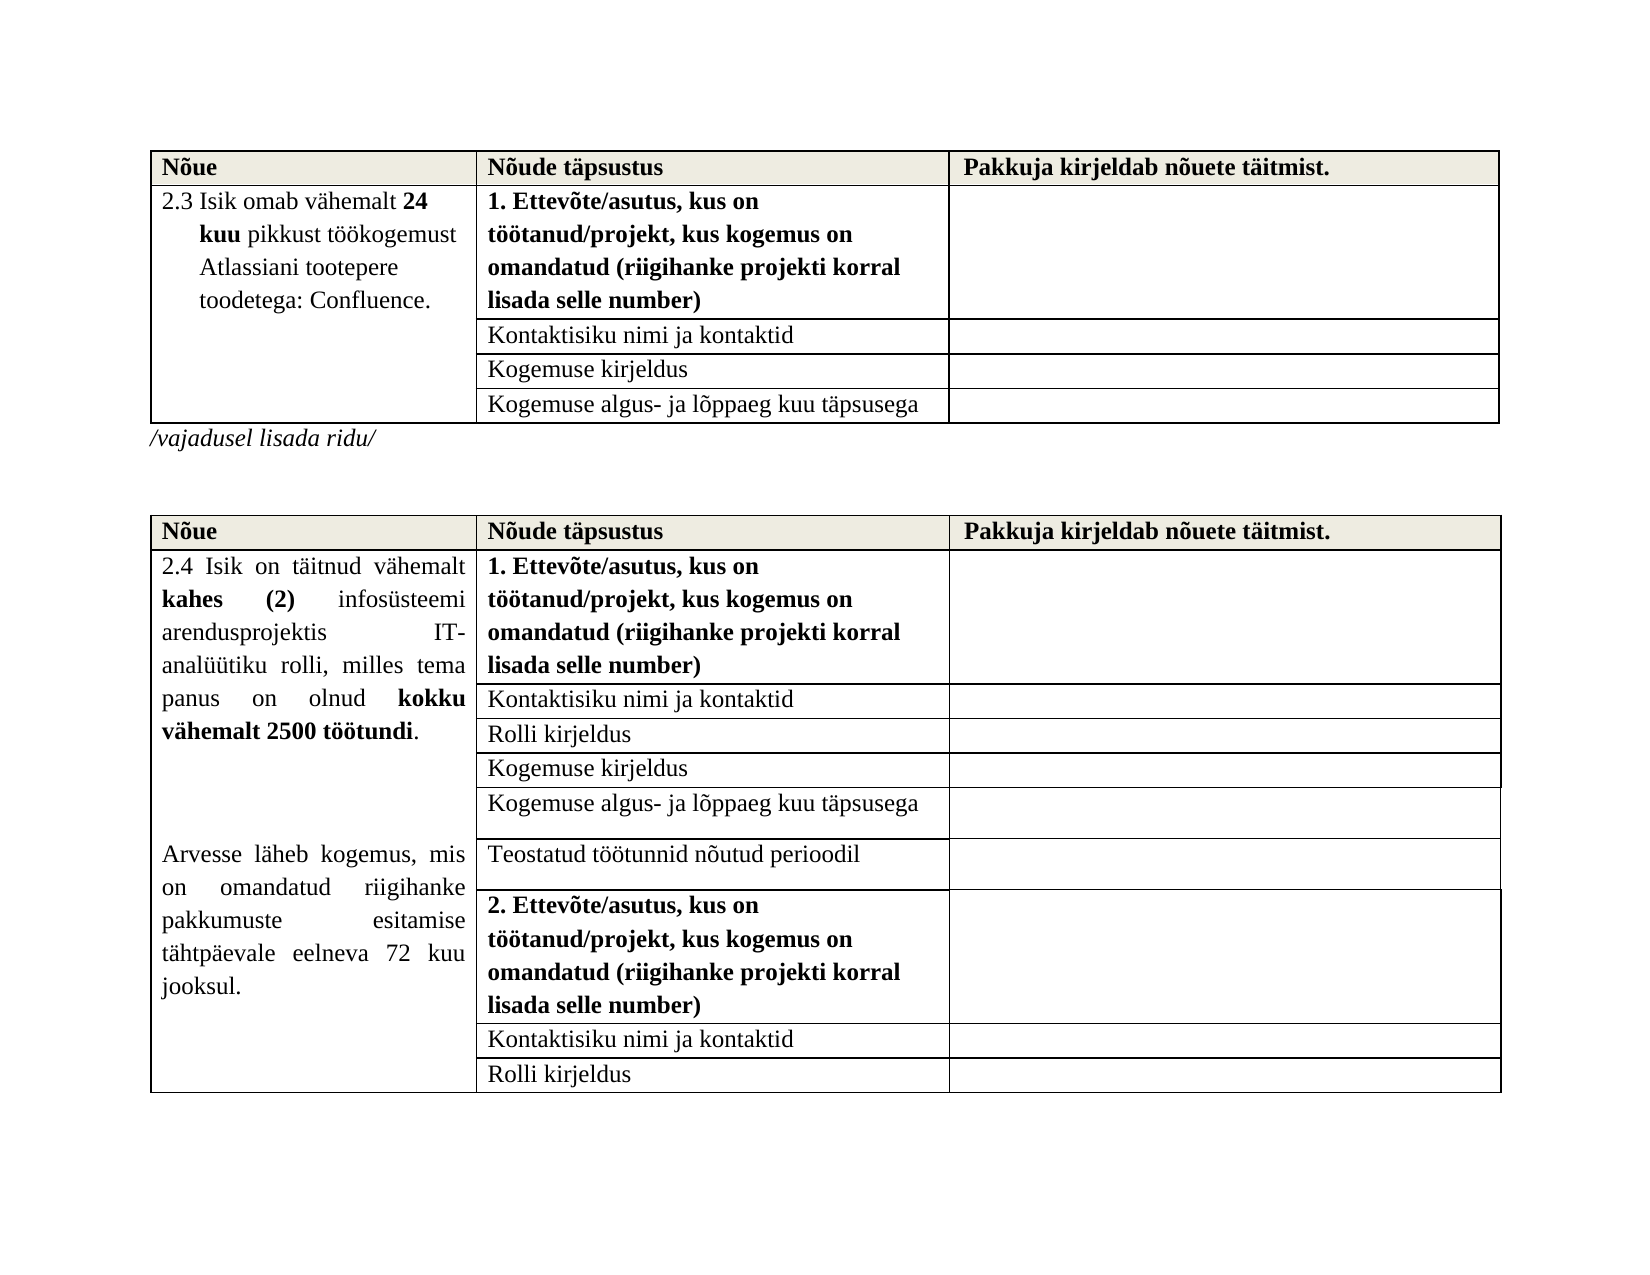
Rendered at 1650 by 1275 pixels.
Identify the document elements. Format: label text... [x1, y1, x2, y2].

table_cell [950, 389, 1498, 422]
table_cell [950, 320, 1498, 353]
table_header Pakkuja kirjeldab nõuete täitmist. [950, 152, 1498, 184]
table_cell [950, 754, 1500, 787]
table_cell [950, 890, 1500, 1023]
table_header Nõude täpsustus [477, 516, 949, 549]
table_cell [950, 788, 1500, 838]
table_cell [950, 1024, 1500, 1057]
table_cell Kogemuse algus- ja lõppaeg kuu täpsusega [477, 389, 948, 422]
table_cell [950, 719, 1500, 752]
table_cell Kontaktisiku nimi ja kontaktid [477, 1024, 949, 1057]
table_header Nõue [152, 516, 476, 549]
table_cell Kogemuse kirjeldus [477, 754, 949, 787]
table_cell [950, 1059, 1500, 1092]
table_cell 2.4 Isik on täitnud vähemalt kahes (2) infosüsteemi arendusprojektis IT-analüütiku rolli, milles tema panus on olnud kokku vähemalt 2500 töötundi. Arvesse läheb kogemus, mis on omandatud riigihanke pakkumuste esitamise tähtpäevale eelneva 72 kuu jooksul. [152, 551, 476, 1092]
table_cell Kontaktisiku nimi ja kontaktid [477, 685, 949, 717]
table_cell [950, 186, 1498, 318]
table_cell Kontaktisiku nimi ja kontaktid [477, 320, 948, 353]
table_cell Kogemuse kirjeldus [477, 355, 948, 387]
table_cell 2. Ettevõte/asutus, kus on töötanud/projekt, kus kogemus on omandatud (riigihanke projekti korral lisada selle number) [477, 891, 949, 1023]
table_header Pakkuja kirjeldab nõuete täitmist. [950, 516, 1500, 549]
text /vajadusel lisada ridu/ [150, 424, 1452, 452]
table_cell Rolli kirjeldus [477, 719, 949, 752]
table_cell [950, 551, 1500, 683]
table_cell 1. Ettevõte/asutus, kus on töötanud/projekt, kus kogemus on omandatud (riigihanke projekti korral lisada selle number) [477, 551, 949, 683]
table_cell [477, 186, 948, 318]
table_cell Kogemuse algus- ja lõppaeg kuu täpsusega [477, 788, 949, 838]
table_cell Teostatud töötunnid nõutud perioodil [477, 840, 949, 889]
table_header Nõue [152, 152, 476, 184]
table_header Nõude täpsustus [477, 152, 948, 184]
table_cell Rolli kirjeldus [477, 1059, 949, 1092]
table_cell Isik omab vähemalt 24 kuu pikkust töökogemust Atlassiani tootepere toodetega: Confluence. [152, 186, 476, 422]
table_cell [950, 355, 1498, 387]
table_cell [950, 839, 1500, 889]
table_cell [950, 685, 1500, 717]
